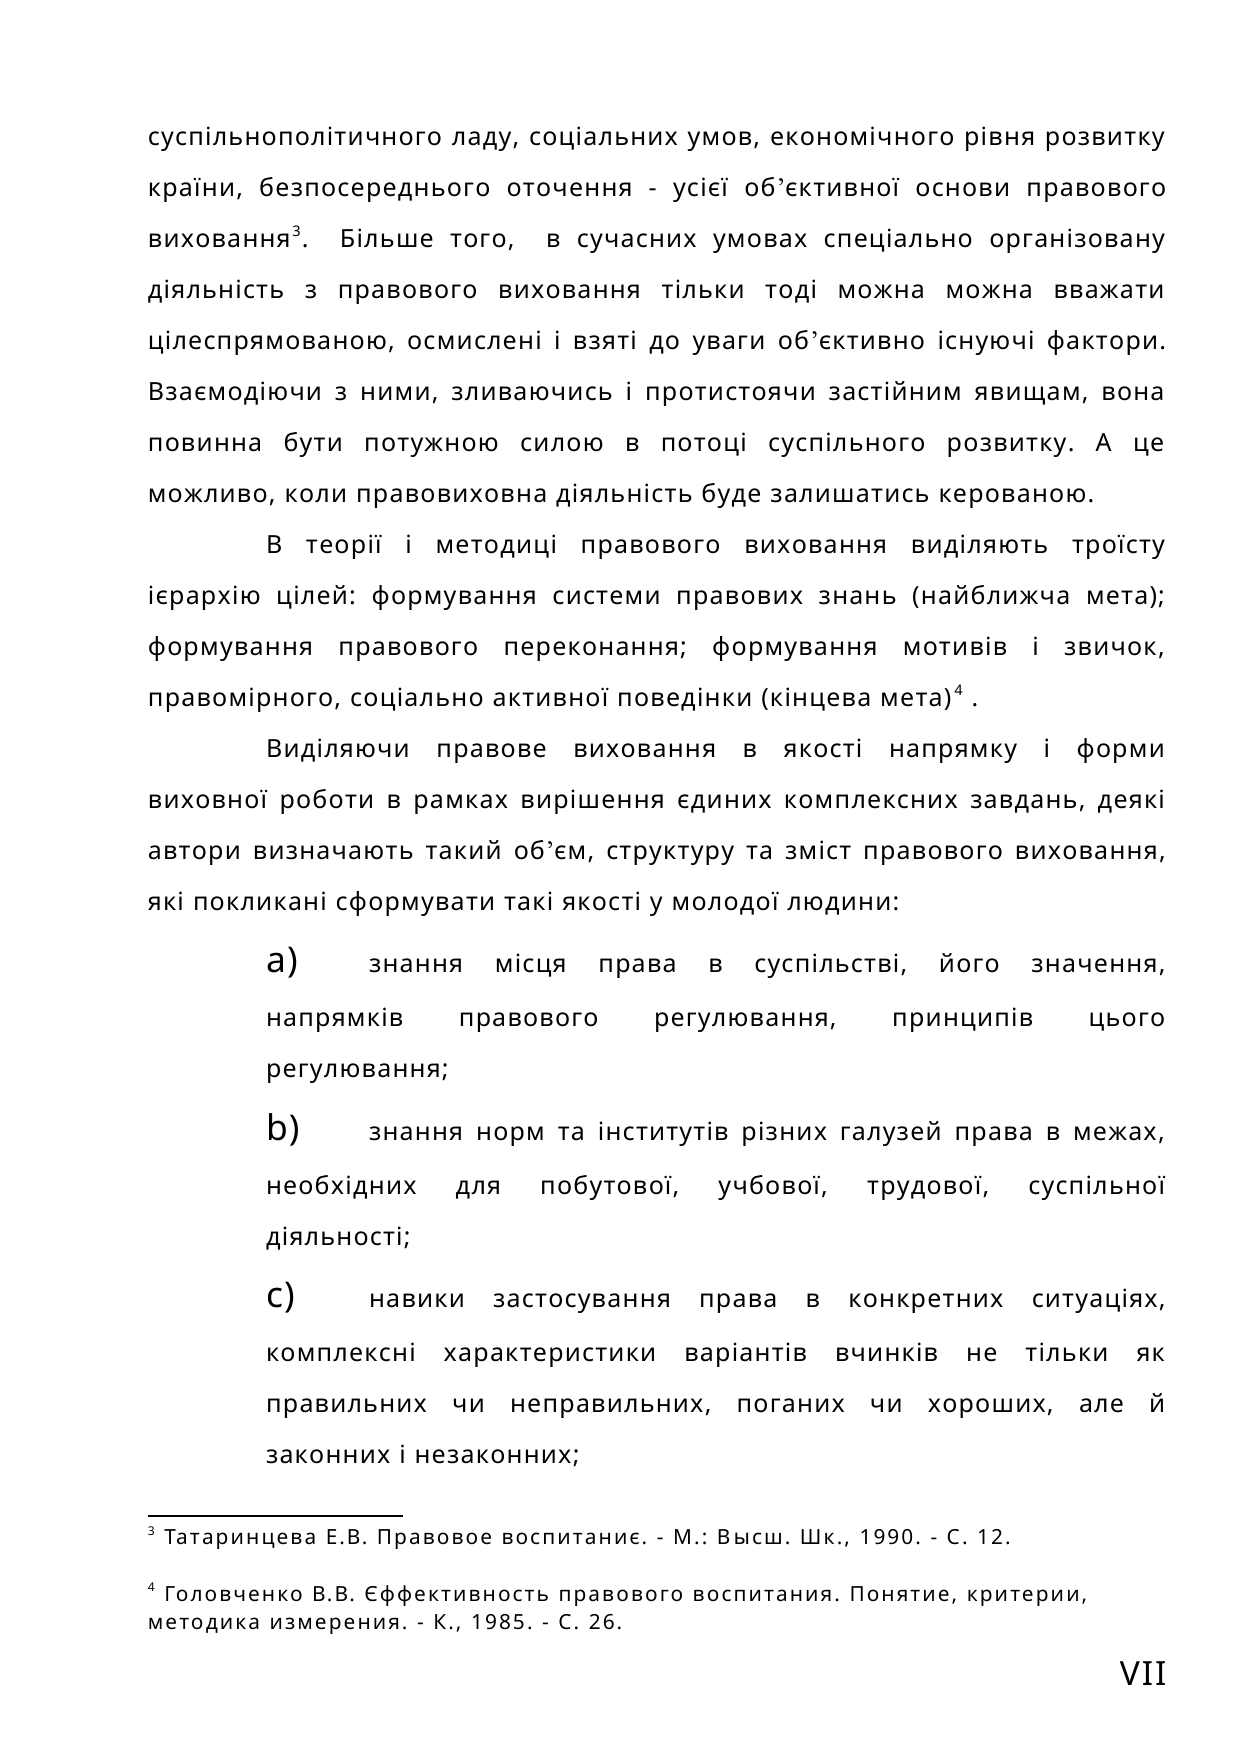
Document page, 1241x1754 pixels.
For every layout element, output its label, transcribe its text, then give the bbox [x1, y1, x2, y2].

text Виділяючи правове виховання в якості напрямку і форми виховної роботи в рамках вирішення єдиних комплексних завдань, деякі автори визначають такий обєм, структуру та зміст правового виховання, які покликані сформувати такі якості у молодої людини: [148, 731, 1166, 918]
list знання місця права в суспільстві, його значення, напрямків правового регулювання, принципів цього регулювання; [266, 935, 1166, 1085]
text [148, 118, 1166, 509]
list навики застосування права в конкретних ситуаціях, комплексні характеристики варіантів вчинків не тільки як правильних чи неправильних, поганих чи хороших, але й законних і незаконних; [266, 1269, 1166, 1471]
text В теорії і методиці правового виховання виділяють троїсту ієрархію цілей: формування системи правових знань (найближча мета); формування правового переконання; формування мотивів і звичок, правомірного, соціально активної поведінки (кінцева мета) . [148, 526, 1166, 714]
list знання норм та інститутів різних галузей права в межах, необхідних для побутової, учбової, трудової, суспільної діяльності; [266, 1102, 1166, 1252]
